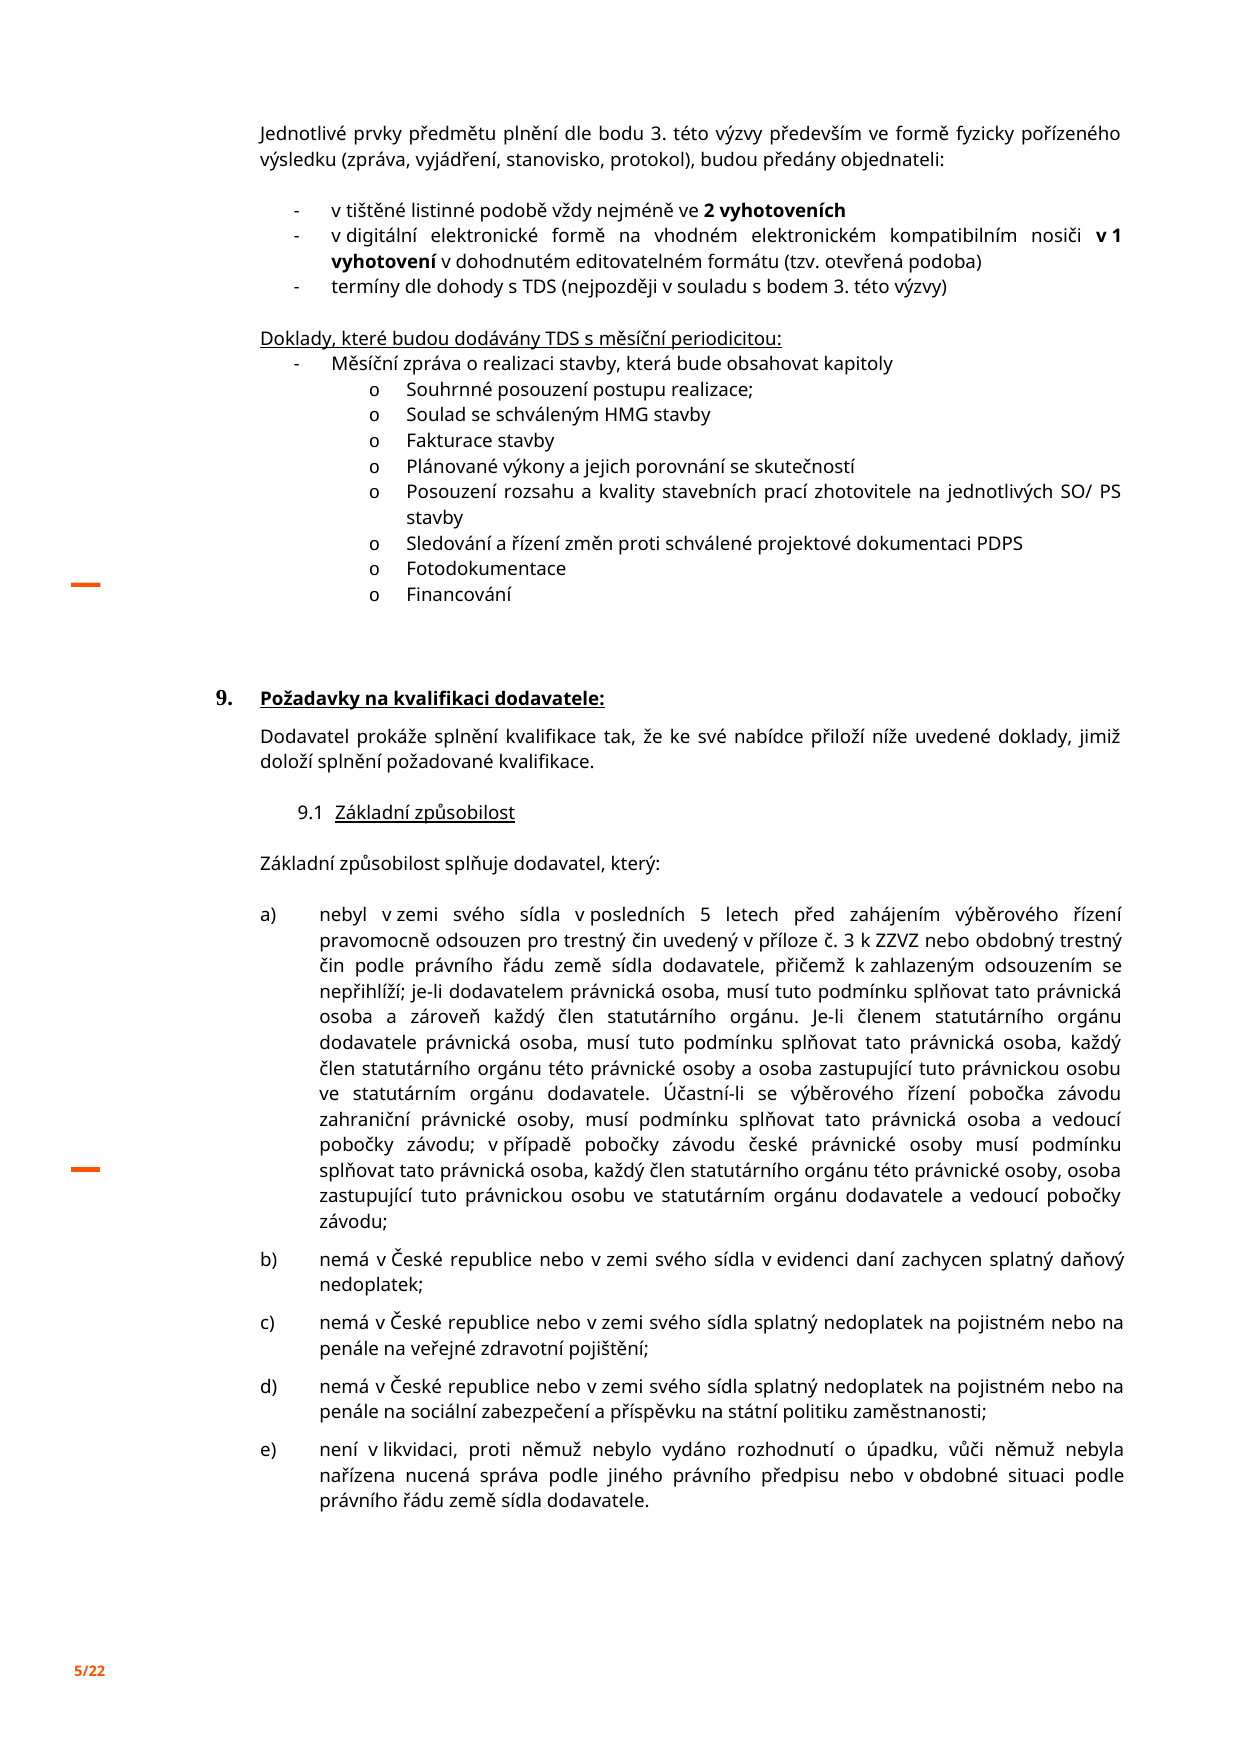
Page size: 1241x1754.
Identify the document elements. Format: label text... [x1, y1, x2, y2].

list Posouzení rozsahu a kvality stavebních prací zhotovitele na jednotlivých SO/ PS stavby [369, 479, 1122, 530]
text Jednotlivé prvky předmětu plnění dle bodu 3. této výzvy především ve formě fyzicky pořízeného výsledku (zpráva, vyjádření, stanovisko, protokol), budou předány objednateli: [260, 121, 1122, 172]
text b) nemá v České republice nebo v zemi svého sídla v evidenci daní zachycen splatný daňový nedoplatek; [260, 1246, 1124, 1297]
list Sledování a řízení změn proti schválené projektové dokumentaci PDPS [369, 530, 1122, 556]
list Požadavky na kvalifikaci dodavatele: [216, 684, 1122, 711]
list Měsíční zpráva o realizaci stavby, která bude obsahovat kapitoly [294, 350, 1122, 376]
list Fakturace stavby [369, 427, 1122, 453]
list Souhrnné posouzení postupu realizace; [369, 376, 1122, 402]
list Soulad se schváleným HMG stavby [369, 402, 1122, 427]
text Základní způsobilost splňuje dodavatel, který: [216, 851, 1122, 876]
text a) nebyl v zemi svého sídla v posledních 5 letech před zahájením výběrového řízení pravomocně odsouzen pro trestný čin uvedený v příloze č. 3 k ZZVZ nebo obdobný trestný čin podle právního řádu země sídla dodavatele, přičemž k zahlazeným odsouzením se nepřihlíží; je-li dodavatelem právnická osoba, musí tuto podmínku splňovat tato právnická osoba a zároveň každý člen statutárního orgánu. Je-li členem statutárního orgánu dodavatele právnická osoba, musí tuto podmínku splňovat tato právnická osoba, každý člen statutárního orgánu této právnické osoby a osoba zastupující tuto právnickou osobu ve statutárním orgánu dodavatele. Účastní-li se výběrového řízení pobočka závodu zahraniční právnické osoby, musí podmínku splňovat tato právnická osoba a vedoucí pobočky závodu; v případě pobočky závodu české právnické osoby musí podmínku splňovat tato právnická osoba, každý člen statutárního orgánu této právnické osoby, osoba zastupující tuto právnickou osobu ve statutárním orgánu dodavatele a vedoucí pobočky závodu; [260, 902, 1122, 1233]
list v digitální elektronické formě na vhodném elektronickém kompatibilním nosiči v 1 vyhotovení v dohodnutém editovatelném formátu (tzv. otevřená podoba) [294, 223, 1122, 274]
text Dodavatel prokáže splnění kvalifikace tak, že ke své nabídce přiloží níže uvedené doklady, jimiž doloží splnění požadované kvalifikace. [260, 723, 1122, 774]
list Financování [369, 581, 1122, 607]
list Plánované výkony a jejich porovnání se skutečností [369, 453, 1122, 479]
text Doklady, které budou dodávány TDS s měsíční periodicitou: [260, 325, 1122, 350]
text c) nemá v České republice nebo v zemi svého sídla splatný nedoplatek na pojistném nebo na penále na veřejné zdravotní pojištění; [260, 1309, 1124, 1361]
list termíny dle dohody s TDS (nejpozději v souladu s bodem 3. této výzvy) [294, 274, 1122, 299]
text d) nemá v České republice nebo v zemi svého sídla splatný nedoplatek na pojistném nebo na penále na sociální zabezpečení a příspěvku na státní politiku zaměstnanosti; [260, 1373, 1124, 1424]
text e) není v likvidaci, proti němuž nebylo vydáno rozhodnutí o úpadku, vůči němuž nebyla nařízena nucená správa podle jiného právního předpisu nebo v obdobné situaci podle právního řádu země sídla dodavatele. [260, 1437, 1124, 1513]
list v tištěné listinné podobě vždy nejméně ve 2 vyhotoveních [294, 197, 1122, 223]
list Fotodokumentace [369, 556, 1122, 581]
list Základní způsobilost [297, 799, 1122, 825]
